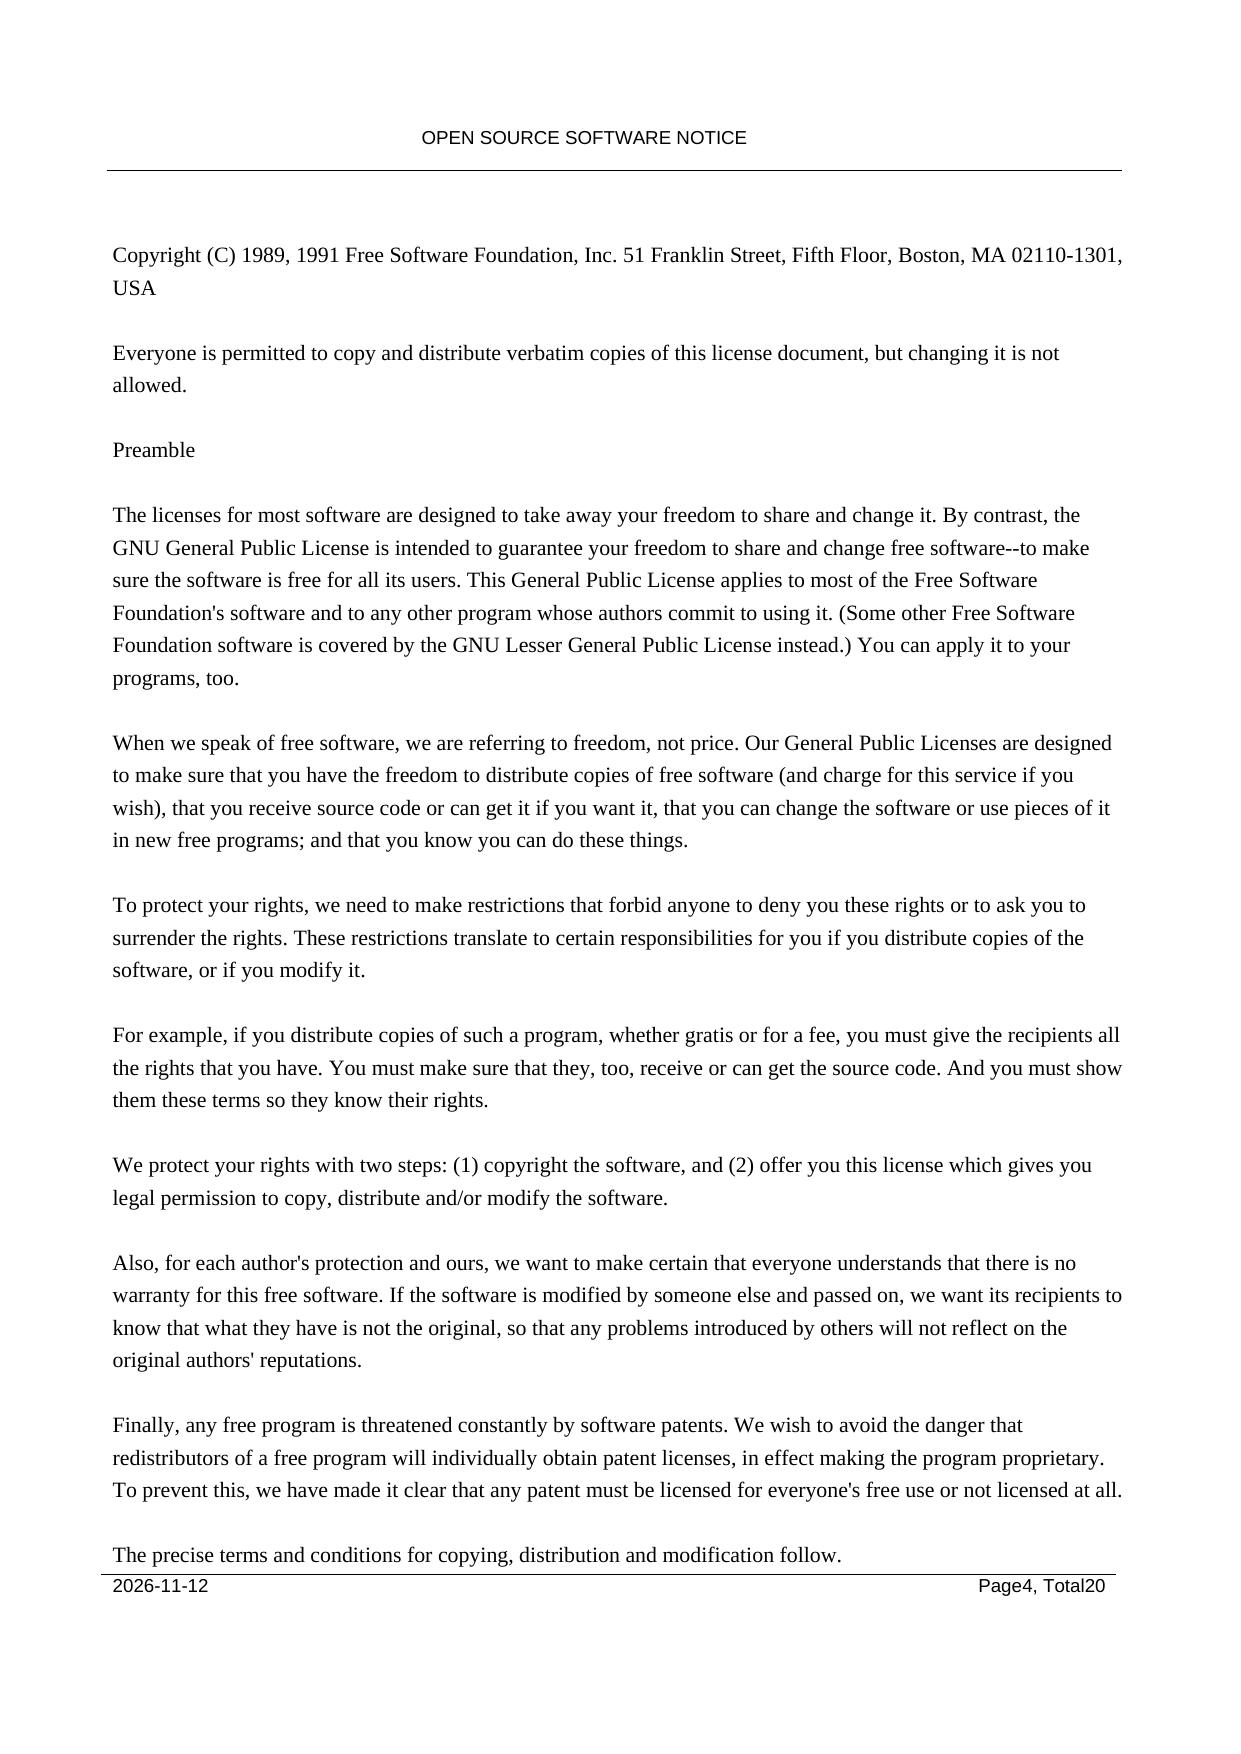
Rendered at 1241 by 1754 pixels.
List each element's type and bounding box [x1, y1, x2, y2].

text [112, 206, 1128, 1571]
